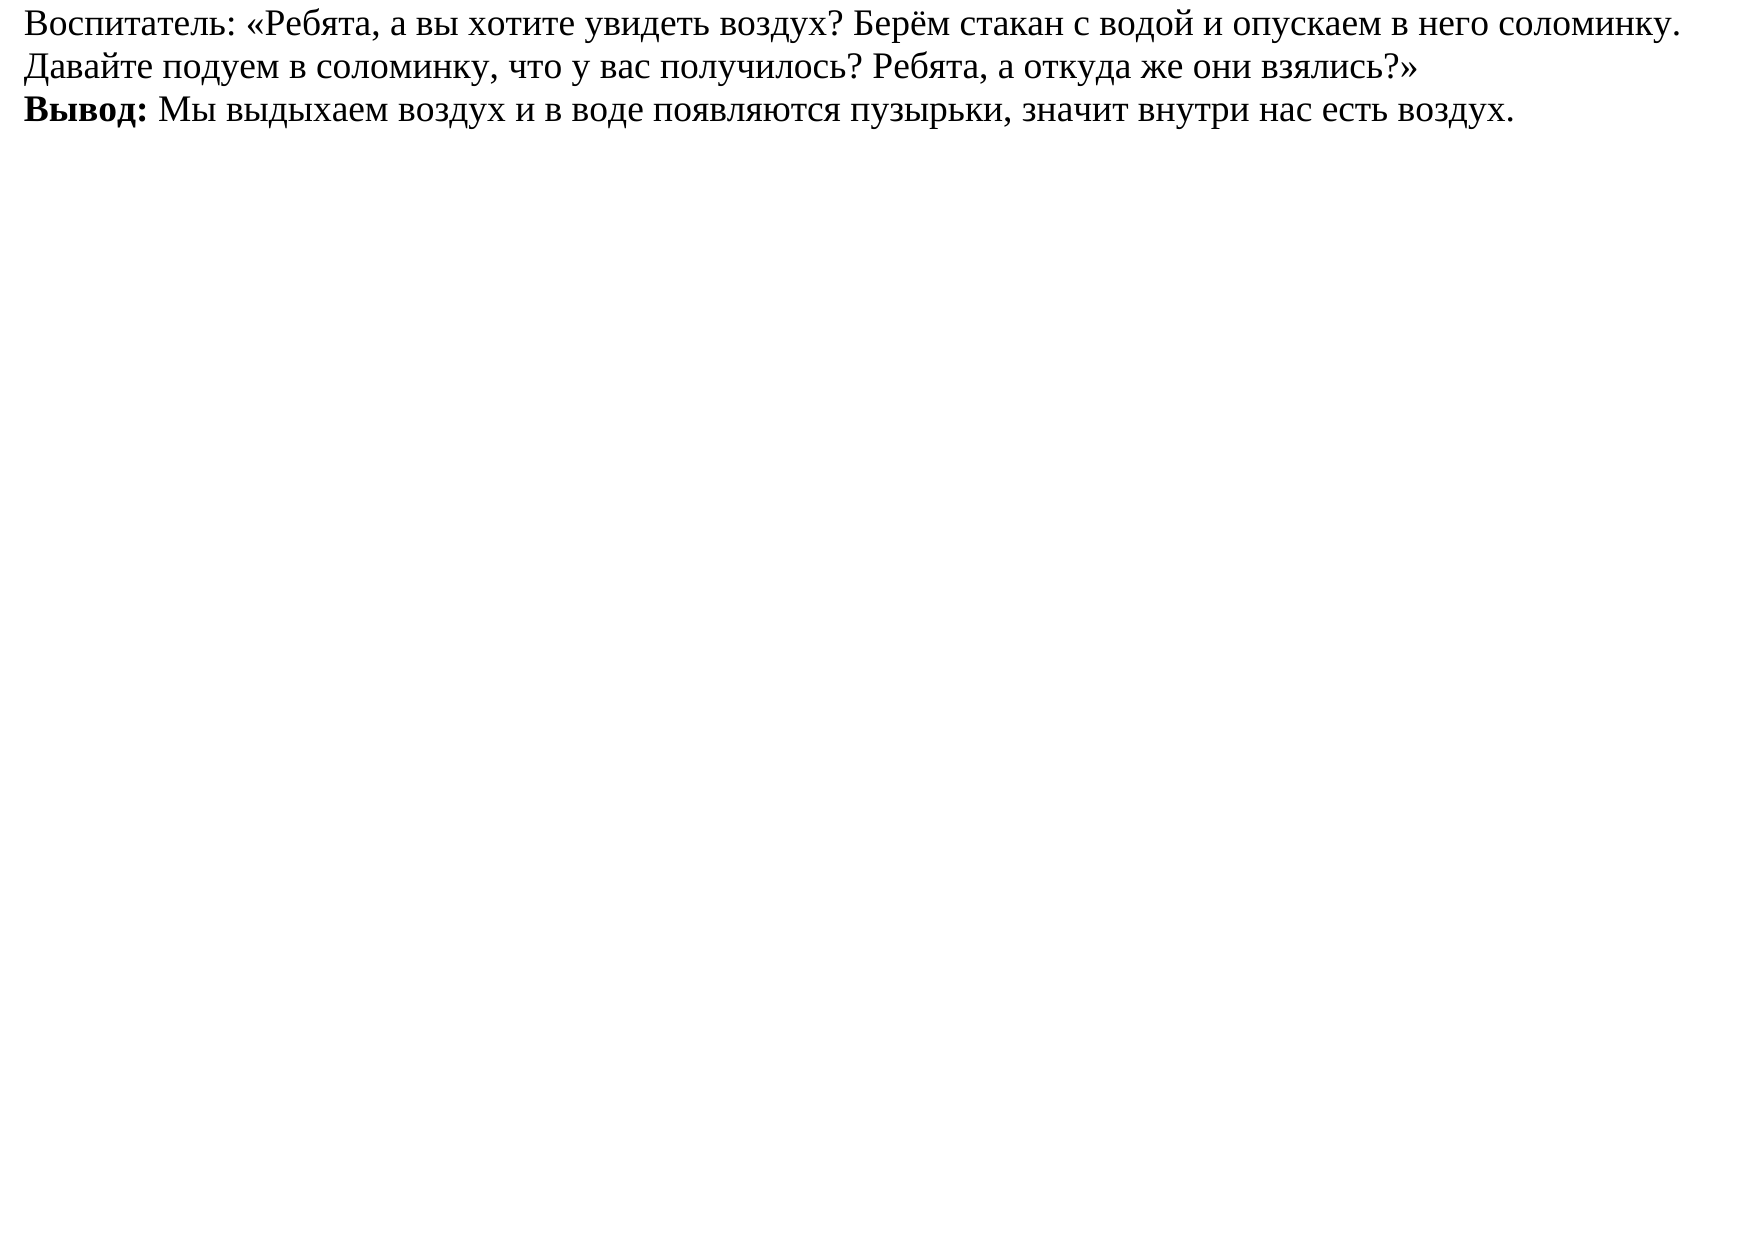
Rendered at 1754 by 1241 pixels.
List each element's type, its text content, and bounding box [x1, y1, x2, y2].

text Воспитатель: «Ребята, а вы хотите увидеть воздух? Берём стакан с водой и опускаем в него соломинку. Давайте подуем в соломинку, что у вас получилось? Ребята, а откуда же они взялись?» [24, 0, 1713, 86]
text Вывод: Мы выдыхаем воздух и в воде появляются пузырьки, значит внутри нас есть воздух. [24, 86, 1713, 129]
